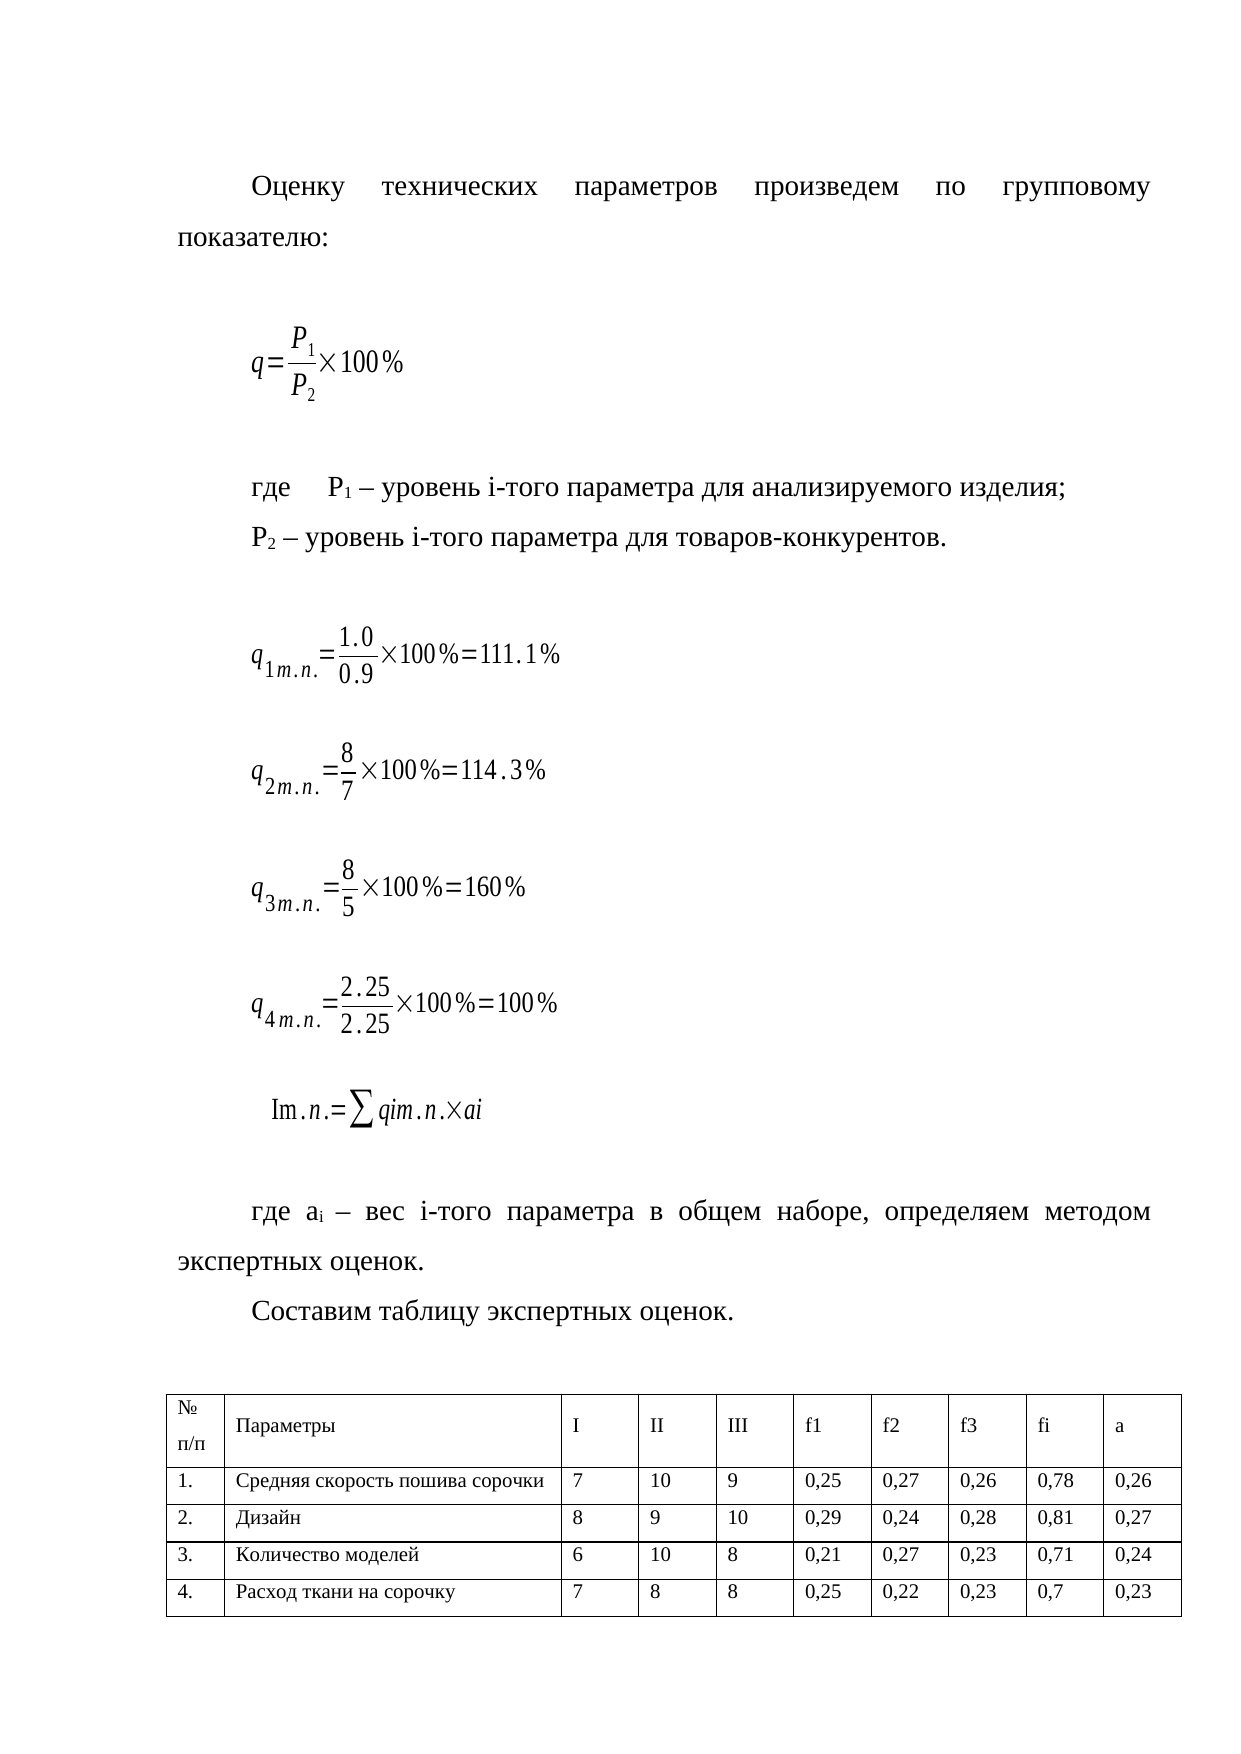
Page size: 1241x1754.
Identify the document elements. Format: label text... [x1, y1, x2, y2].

table_cell Дизайн [225, 1505, 561, 1541]
table_cell 8 [639, 1580, 716, 1616]
table_cell 0,27 [1104, 1505, 1181, 1541]
table_cell Средняя скорость пошива сорочки [225, 1468, 561, 1504]
table_cell 0,27 [872, 1543, 948, 1578]
table_cell 0,71 [1027, 1543, 1103, 1578]
table_cell 0,23 [949, 1543, 1026, 1578]
table_cell 8 [562, 1505, 638, 1541]
table_cell 1. [167, 1468, 224, 1504]
table_cell 0,25 [794, 1468, 871, 1504]
table_cell 0,28 [949, 1505, 1026, 1541]
table_header I [562, 1395, 638, 1467]
table_cell 0,24 [1104, 1543, 1181, 1578]
table_cell 0,24 [872, 1505, 948, 1541]
table_cell 0,81 [1027, 1505, 1103, 1541]
table_cell 7 [562, 1468, 638, 1504]
table_cell 6 [562, 1543, 638, 1578]
table_cell 9 [717, 1468, 793, 1504]
table_header Параметры [225, 1395, 561, 1467]
table_header III [717, 1395, 793, 1467]
table_cell 9 [639, 1505, 716, 1541]
table_header fi [1027, 1395, 1103, 1467]
table_cell 0,27 [872, 1468, 948, 1504]
table_cell Расход ткани на сорочку [225, 1580, 561, 1616]
table_cell 0,22 [872, 1580, 948, 1616]
table_cell 4. [167, 1580, 224, 1616]
table_cell 0,26 [1104, 1468, 1181, 1504]
text Составим таблицу экспертных оценок. [177, 1293, 1152, 1327]
text Р2 – уровень і-того параметра для товаров-конкурентов. [177, 519, 1152, 553]
table_header a [1104, 1395, 1181, 1467]
table_header f2 [872, 1395, 948, 1467]
table_header II [639, 1395, 716, 1467]
table_header f3 [949, 1395, 1026, 1467]
table_header № п/п [167, 1395, 224, 1467]
table_cell 2. [167, 1505, 224, 1541]
table_cell 0,21 [794, 1543, 871, 1578]
table_cell 0,25 [794, 1580, 871, 1616]
text где ai – вес і-того параметра в общем наборе, определяем методом экспертных оценок. [177, 1193, 1152, 1277]
table_cell 0,29 [794, 1505, 871, 1541]
table_cell 0,26 [949, 1468, 1026, 1504]
table_cell 10 [639, 1543, 716, 1578]
table_cell 10 [639, 1468, 716, 1504]
table_cell 0,7 [1027, 1580, 1103, 1616]
table_cell 8 [717, 1580, 793, 1616]
table_cell 0,23 [949, 1580, 1026, 1616]
text где Р1 – уровень і-того параметра для анализируемого изделия; [177, 469, 1152, 503]
table_cell 7 [562, 1580, 638, 1616]
text Оценку технических параметров произведем по групповому показателю: [177, 168, 1152, 252]
table_cell 8 [717, 1543, 793, 1578]
table_cell Количество моделей [225, 1543, 561, 1578]
table_header f1 [794, 1395, 871, 1467]
table_cell 0,23 [1104, 1580, 1181, 1616]
table_cell 3. [167, 1543, 224, 1578]
table_cell 10 [717, 1505, 793, 1541]
table_cell 0,78 [1027, 1468, 1103, 1504]
